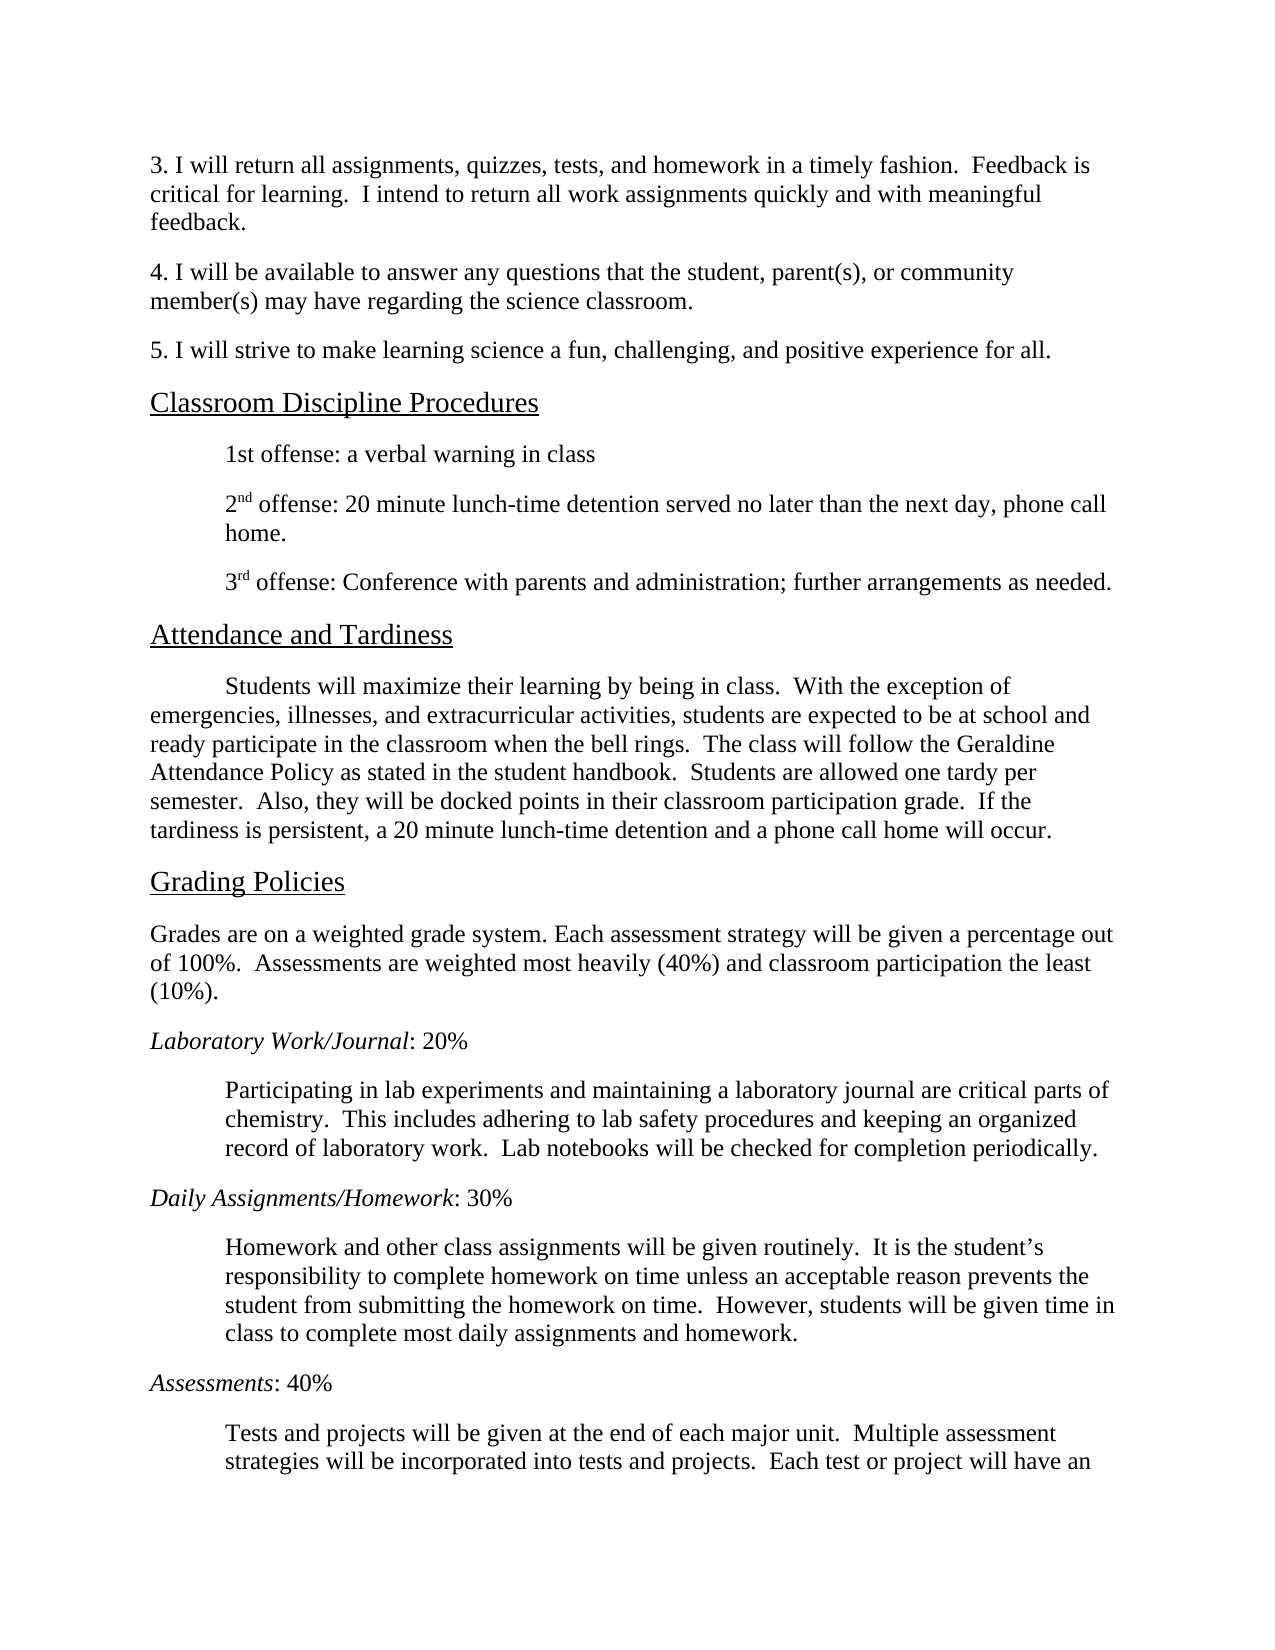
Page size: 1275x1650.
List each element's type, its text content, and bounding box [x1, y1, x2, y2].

text 4. I will be available to answer any questions that the student, parent(s), or community member(s) may have regarding the science classroom. [150, 257, 1125, 314]
text 5. I will strive to make learning science a fun, challenging, and positive experience for all. [150, 335, 1125, 364]
text Daily Assignments/Homework: 30% [150, 1183, 1125, 1211]
text 2nd offense: 20 minute lunch-time detention served no later than the next day, phone call home. [150, 489, 1125, 546]
text Attendance and Tardiness [150, 617, 1125, 650]
text Assessments: 40% [150, 1368, 1125, 1397]
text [150, 1418, 1125, 1475]
text Grading Policies [150, 864, 1125, 898]
text Homework and other class assignments will be given routinely. It is the student’s responsibility to complete homework on time unless an acceptable reason prevents the student from submitting the homework on time. However, students will be given time in class to complete most daily assignments and homework. [150, 1232, 1125, 1347]
text Participating in lab experiments and maintaining a laboratory journal are critical parts of chemistry. This includes adhering to lab safety procedures and keeping an organized record of laboratory work. Lab notebooks will be checked for completion periodically. [225, 1076, 1125, 1162]
text Classroom Discipline Procedures [150, 385, 1125, 418]
text 3. I will return all assignments, quizzes, tests, and homework in a timely fashion. Feedback is critical for learning. I intend to return all work assignments quickly and with meaningful feedback. [150, 150, 1125, 236]
text Laboratory Work/Journal: 20% [150, 1026, 1125, 1055]
text 3rd offense: Conference with parents and administration; further arrangements as needed. [150, 567, 1125, 596]
text 1st offense: a verbal warning in class [150, 439, 1125, 468]
text Grades are on a weighted grade system. Each assessment strategy will be given a percentage out of 100%. Assessments are weighted most heavily (40%) and classroom participation the least (10%). [150, 919, 1125, 1005]
text Students will maximize their learning by being in class. With the exception of emergencies, illnesses, and extracurricular activities, students are expected to be at school and ready participate in the classroom when the bell rings. The class will follow the Geraldine Attendance Policy as stated in the student handbook. Students are allowed one tardy per semester. Also, they will be docked points in their classroom participation grade. If the tardiness is persistent, a 20 minute lunch-time detention and a phone call home will occur. [150, 671, 1125, 844]
